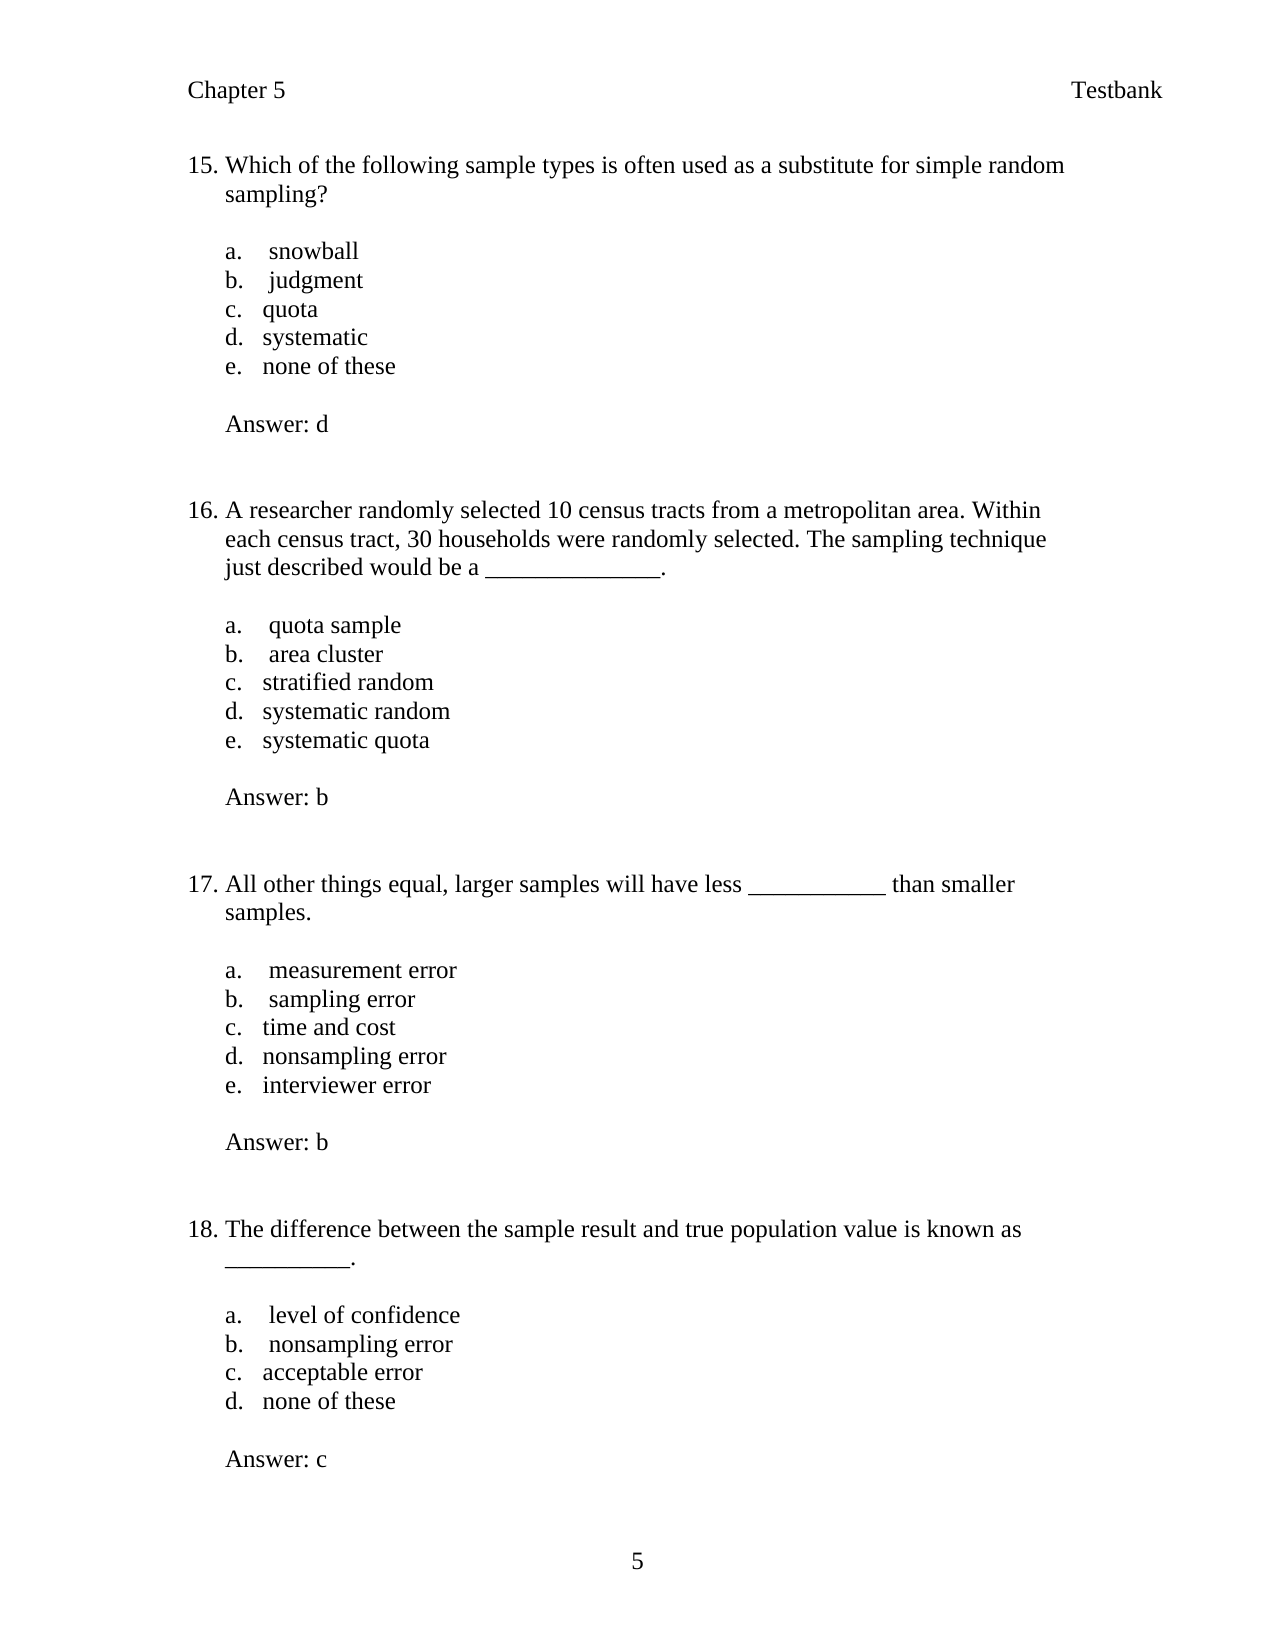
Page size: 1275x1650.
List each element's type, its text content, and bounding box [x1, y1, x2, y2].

text a. measurement error [225, 955, 1087, 984]
text Answer: c [225, 1444, 1087, 1472]
text d. nonsampling error [225, 1041, 1087, 1070]
text c. stratified random [225, 667, 1087, 696]
text b. nonsampling error [225, 1329, 1087, 1357]
list All other things equal, larger samples will have less ___________ than smaller samples. [187, 869, 1087, 926]
text b. sampling error [225, 984, 1087, 1012]
list A researcher randomly selected 10 census tracts from a metropolitan area. Within each census tract, 30 households were randomly selected. The sampling technique just described would be a ______________. [187, 495, 1087, 581]
text e. none of these [225, 351, 1087, 380]
text a. level of confidence [225, 1300, 1087, 1329]
text d. none of these [225, 1386, 1087, 1415]
text Answer: b [225, 782, 1087, 811]
text e. systematic quota [225, 725, 1087, 754]
text c. quota [225, 294, 1087, 322]
text c. time and cost [225, 1012, 1087, 1041]
list The difference between the sample result and true population value is known as __________. [187, 1214, 1087, 1271]
list Which of the following sample types is often used as a substitute for simple random sampling? [187, 150, 1087, 207]
text a. snowball [225, 236, 1087, 265]
text e. interviewer error [225, 1070, 1087, 1099]
text a. quota sample [225, 610, 1087, 639]
text Answer: d [225, 409, 1087, 437]
text Answer: b [225, 1127, 1087, 1156]
text d. systematic random [225, 696, 1087, 725]
text d. systematic [225, 322, 1087, 351]
text b. area cluster [225, 639, 1087, 667]
text b. judgment [225, 265, 1087, 294]
text c. acceptable error [225, 1357, 1087, 1386]
